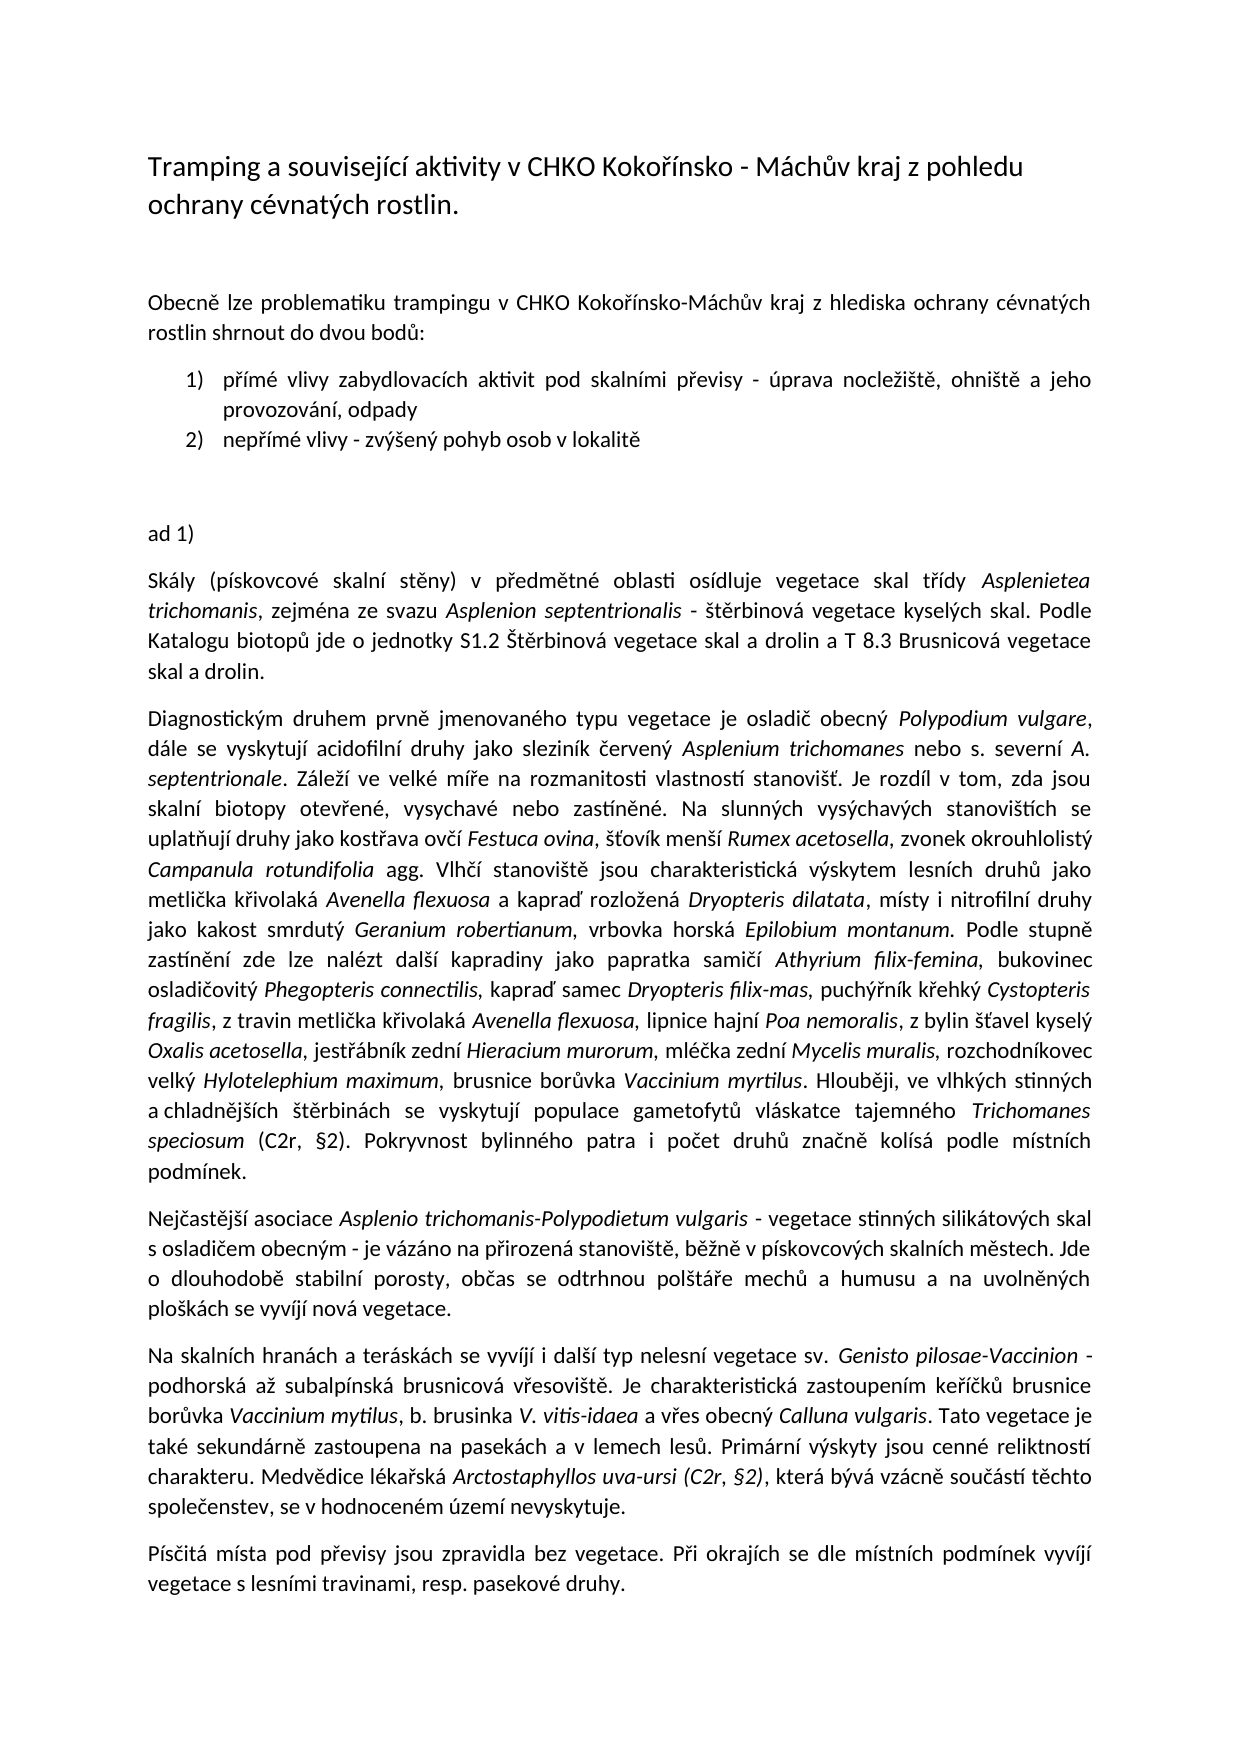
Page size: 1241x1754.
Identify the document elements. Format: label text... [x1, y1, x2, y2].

text ad 1) [148, 519, 1093, 547]
text Diagnostickým druhem prvně jmenovaného typu vegetace je osladič obecný Polypodium vulgare, dále se vyskytují acidofilní druhy jako sleziník červený Asplenium trichomanes nebo s. severní A. septentrionale. Záleží ve velké míře na rozmanitosti vlastností stanovišť. Je rozdíl v tom, zda jsou skalní biotopy otevřené, vysychavé nebo zastíněné. Na slunných vysýchavých stanovištích se uplatňují druhy jako kostřava ovčí Festuca ovina, šťovík menší Rumex acetosella, zvonek okrouhlolistý Campanula rotundifolia agg. Vlhčí stanoviště jsou charakteristická výskytem lesních druhů jako metlička křivolaká Avenella flexuosa a kapraď rozložená Dryopteris dilatata, místy i nitrofilní druhy jako kakost smrdutý Geranium robertianum, vrbovka horská Epilobium montanum. Podle stupně zastínění zde lze nalézt další kapradiny jako papratka samičí Athyrium filix-femina, bukovinec osladičovitý Phegopteris connectilis, kapraď samec Dryopteris filix-mas, puchýřník křehký Cystopteris fragilis, z travin metlička křivolaká Avenella flexuosa, lipnice hajní Poa nemoralis, z bylin šťavel kyselý Oxalis acetosella, jestřábník zední Hieracium murorum, mléčka zední Mycelis muralis, rozchodníkovec velký Hylotelephium maximum, brusnice borůvka Vaccinium myrtilus. Hlouběji, ve vlhkých stinných a chladnějších štěrbinách se vyskytují populace gametofytů vláskatce tajemného Trichomanes speciosum (C2r, §2). Pokryvnost bylinného patra i počet druhů značně kolísá podle místních podmínek. [148, 704, 1093, 1185]
text Písčitá místa pod převisy jsou zpravidla bez vegetace. Při okrajích se dle místních podmínek vyvíjí vegetace s lesními travinami, resp. pasekové druhy. [148, 1539, 1093, 1597]
text Obecně lze problematiku trampingu v CHKO Kokořínsko-Máchův kraj z hlediska ochrany cévnatých rostlin shrnout do dvou bodů: [148, 288, 1093, 346]
text Na skalních hranách a teráskách se vyvíjí i další typ nelesní vegetace sv. Genisto pilosae-Vaccinion - podhorská až subalpínská brusnicová vřesoviště. Je charakteristická zastoupením keříčků brusnice borůvka Vaccinium mytilus, b. brusinka V. vitis-idaea a vřes obecný Calluna vulgaris. Tato vegetace je také sekundárně zastoupena na pasekách a v lemech lesů. Primární výskyty jsou cenné reliktností charakteru. Medvědice lékařská Arctostaphyllos uva-ursi (C2r, §2), která bývá vzácně součástí těchto společenstev, se v hodnoceném území nevyskytuje. [148, 1341, 1093, 1520]
text Nejčastější asociace Asplenio trichomanis-Polypodietum vulgaris - vegetace stinných silikátových skal s osladičem obecným - je vázáno na přirozená stanoviště, běžně v pískovcových skalních městech. Jde o dlouhodobě stabilní porosty, občas se odtrhnou polštáře mechů a humusu a na uvolněných ploškách se vyvíjí nová vegetace. [148, 1204, 1093, 1322]
list nepřímé vlivy - zvýšený pohyb osob v lokalitě [185, 426, 1093, 453]
list přímé vlivy zabydlovacích aktivit pod skalními převisy - úprava nocležiště, ohniště a jeho provozování, odpady [185, 365, 1093, 423]
text Skály (pískovcové skalní stěny) v předmětné oblasti osídluje vegetace skal třídy Asplenietea trichomanis, zejména ze svazu Asplenion septentrionalis - štěrbinová vegetace kyselých skal. Podle Katalogu biotopů jde o jednotky S1.2 Štěrbinová vegetace skal a drolin a T 8.3 Brusnicová vegetace skal a drolin. [148, 566, 1093, 685]
text Tramping a související aktivity v CHKO Kokořínsko - Máchův kraj z pohledu ochrany cévnatých rostlin. [148, 148, 1093, 222]
